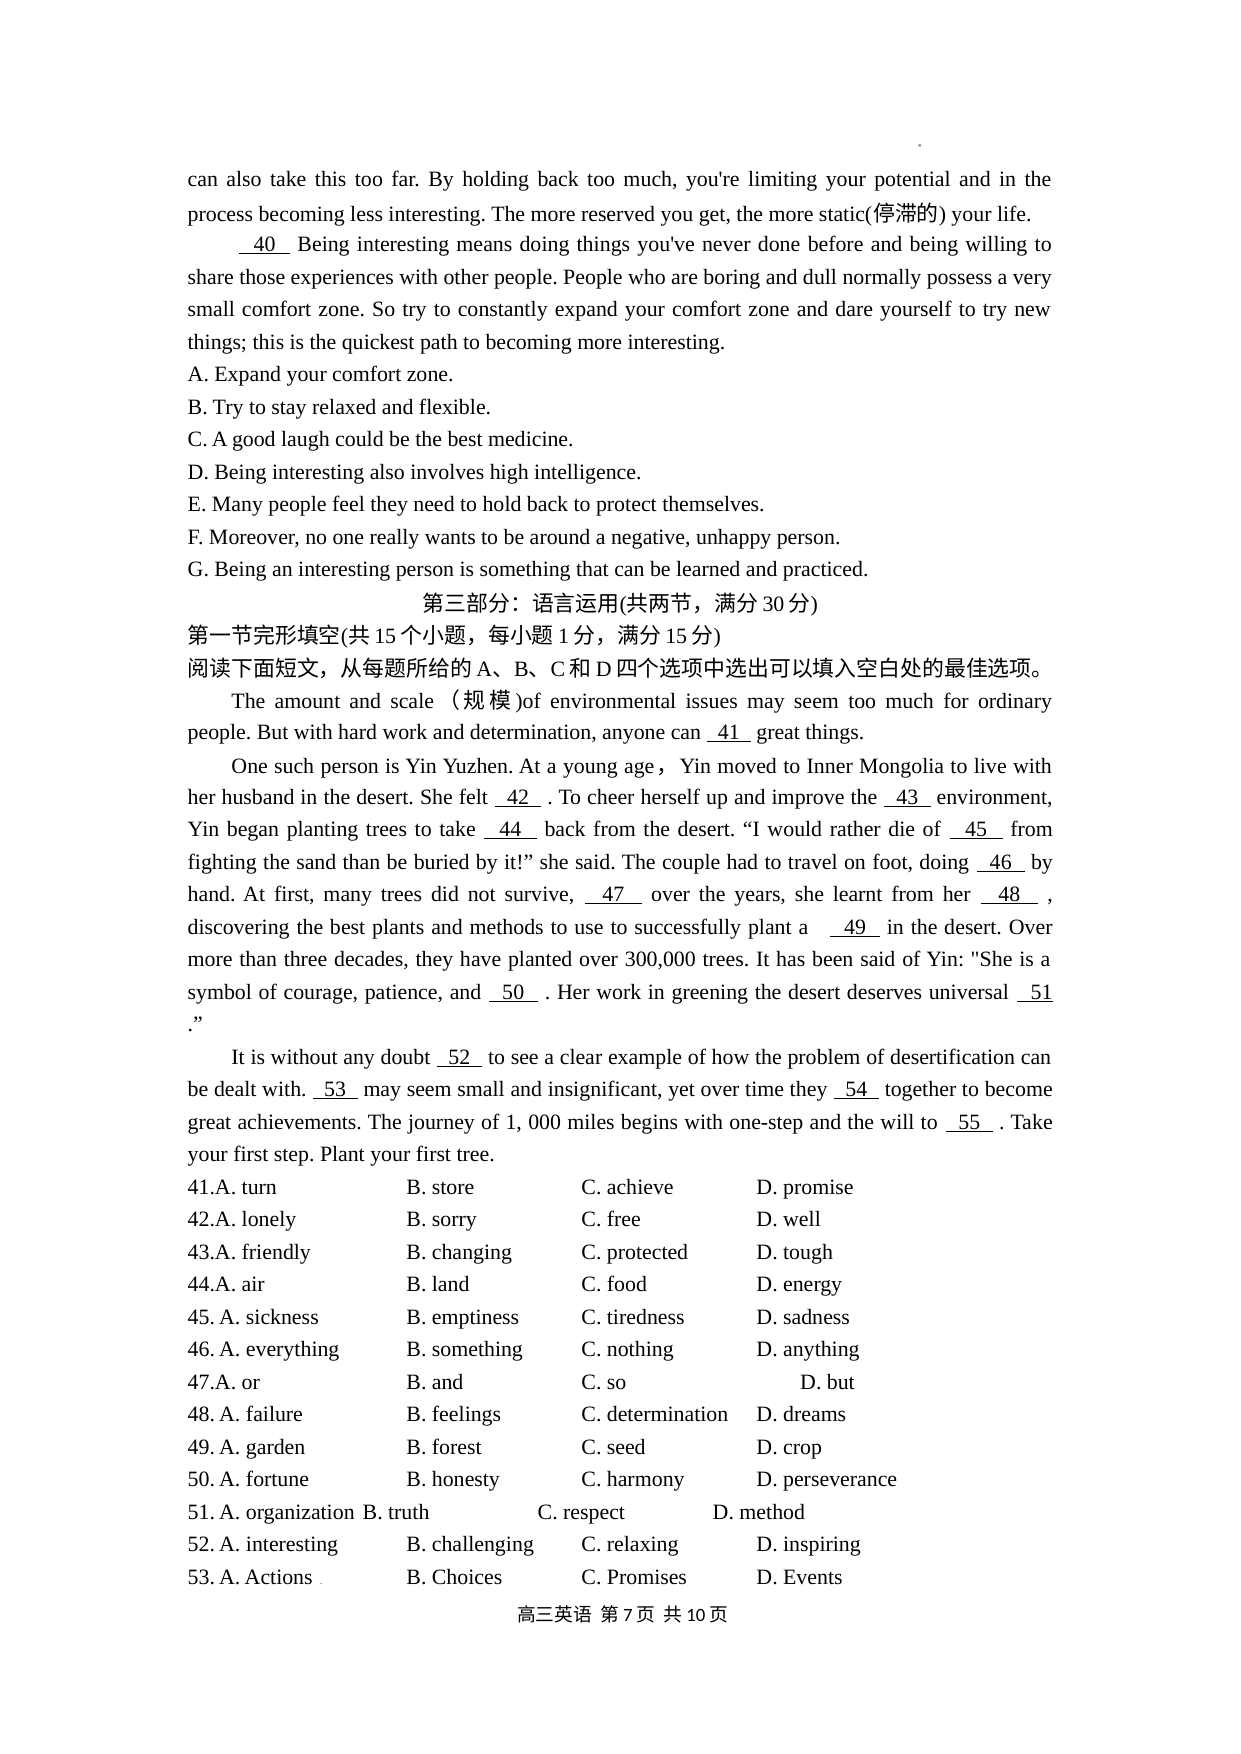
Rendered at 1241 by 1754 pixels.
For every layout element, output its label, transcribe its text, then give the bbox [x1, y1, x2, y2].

text 44.A. air B. land C. food D. energy [187, 1268, 1053, 1300]
text 阅读下面短文，从每题所给的A、B、C和D四个选项中选出可以填入空白处的最佳选项。 [187, 650, 1053, 683]
text 48. A. failure B. feelings C. determination D. dreams [187, 1398, 1053, 1430]
text 43.A. friendly B. changing C. protected D. tough [187, 1235, 1053, 1268]
text 42.A. lonely B. sorry C. free D. well [187, 1203, 1053, 1235]
text The amount and scale（规模)of environmental issues may seem too much for ordinary people. But with hard work and determination, anyone can 41 great things. [187, 683, 1053, 748]
text A. Expand your comfort zone. [187, 358, 1053, 390]
text One such person is Yin Yuzhen. At a young age，Yin moved to Inner Mongolia to live with her husband in the desert. She felt 42 . To cheer herself up and improve the 43 environment, Yin began planting trees to take 44 back from the desert. “I would rather die of 45 from fighting the sand than be buried by it!” she said. The couple had to travel on foot, doing 46 by hand. At first, many trees did not survive, 47 over the years, she learnt from her 48 , discovering the best plants and methods to use to successfully plant a 49 in the desert. Over more than three decades, they have planted over 300,000 trees. It has been said of Yin: "She is a symbol of courage, patience, and 50 . Her work in greening the desert deserves universal 51 .” [187, 748, 1053, 1040]
text 41.A. turn B. store C. achieve D. promise [187, 1170, 1053, 1203]
text 40 Being interesting means doing things you've never done before and being willing to share those experiences with other people. People who are boring and dull normally possess a very small comfort zone. So try to constantly expand your comfort zone and dare yourself to try new things; this is the quickest path to becoming more interesting. [187, 228, 1053, 358]
text 47.A. or B. and C. so D. but [187, 1365, 1053, 1398]
text C. A good laugh could be the best medicine. [187, 423, 1053, 455]
text B. Try to stay relaxed and flexible. [187, 390, 1053, 423]
text It is without any doubt 52 to see a clear example of how the problem of desertification can be dealt with. 53 may seem small and insignificant, yet over time they 54 together to become great achievements. The journey of 1, 000 miles begins with one-step and the will to 55 . Take your first step. Plant your first tree. [187, 1040, 1053, 1170]
text G. Being an interesting person is something that can be learned and practiced. [187, 553, 1053, 585]
text D. Being interesting also involves high intelligence. [187, 455, 1053, 488]
text 45. A. sickness B. emptiness C. tiredness D. sadness [187, 1300, 1053, 1333]
text 49. A. garden B. forest C. seed D. crop [187, 1430, 1053, 1463]
text 第一节完形填空(共15个小题，每小题1分，满分15分) [187, 618, 1053, 650]
text F. Moreover, no one really wants to be around a negative, unhappy person. [187, 520, 1053, 553]
text 50. A. fortune B. honesty C. harmony D. perseverance [187, 1463, 1053, 1495]
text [187, 163, 1053, 228]
text 51. A. organization B. truth C. respect D. method [187, 1495, 1053, 1528]
text 第三部分：语言运用(共两节，满分30分) [187, 585, 1053, 618]
text E. Many people feel they need to hold back to protect themselves. [187, 488, 1053, 520]
text 52. A. interesting B. challenging C. relaxing D. inspiring [187, 1528, 1053, 1560]
text 46. A. everything B. something C. nothing D. anything [187, 1333, 1053, 1365]
text 53. A. Actions B. Choices C. Promises D. Events [187, 1560, 1053, 1593]
